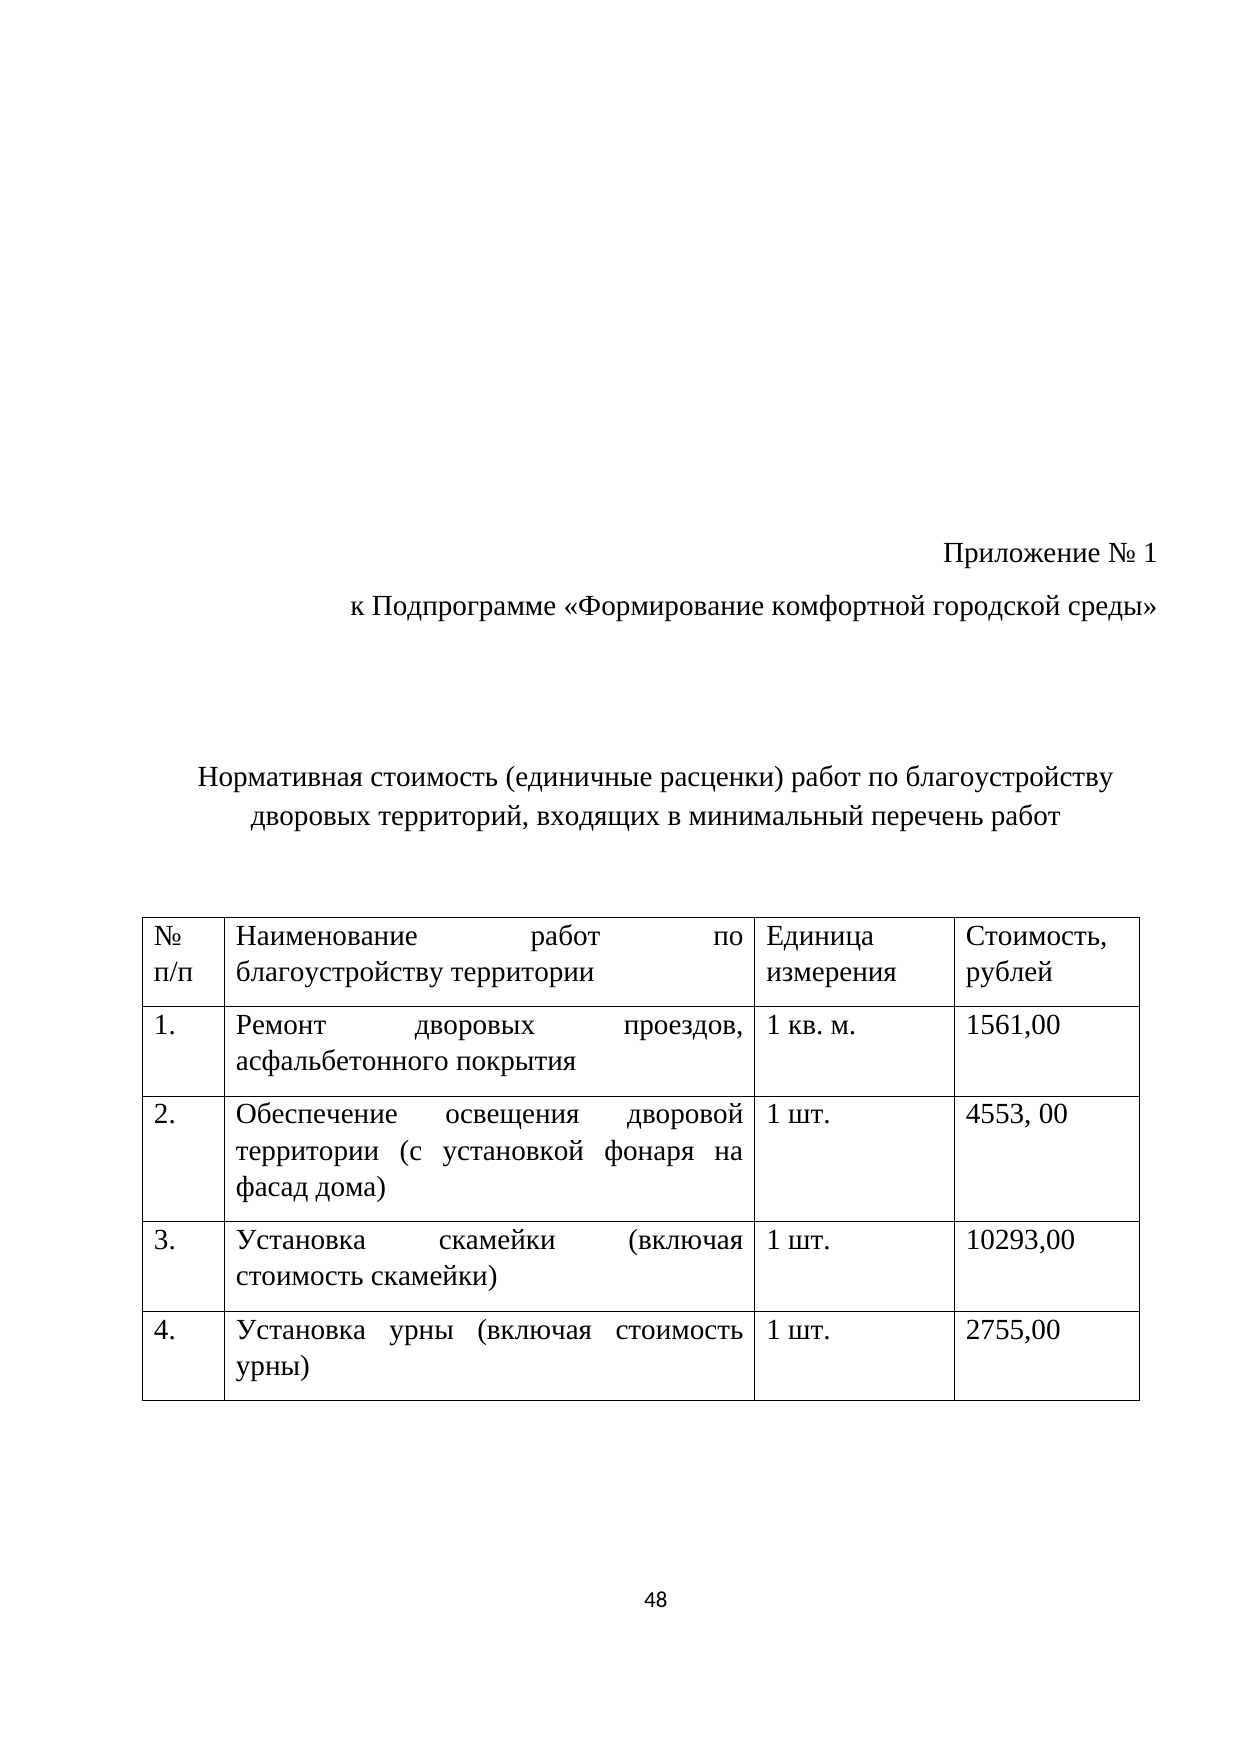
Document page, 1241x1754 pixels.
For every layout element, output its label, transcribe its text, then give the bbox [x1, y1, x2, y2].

table_cell 2. [143, 1097, 224, 1221]
table_cell 2755,00 [955, 1312, 1139, 1400]
text к Подпрограмме «Формирование комфортной городской среды» [154, 588, 1157, 621]
text Нормативная стоимость (единичные расценки) работ по благоустройству дворовых территорий, входящих в минимальный перечень работ [154, 759, 1157, 831]
table_cell 10293,00 [955, 1222, 1139, 1311]
table_cell Обеспечение освещения дворовой территории (с установкой фонаря на фасад дома) [225, 1097, 754, 1221]
table_cell 3. [143, 1222, 224, 1311]
table_cell 1. [143, 1007, 224, 1096]
table_header Единица измерения [755, 918, 954, 1006]
table_cell 1 шт. [755, 1312, 954, 1400]
table_header Стоимость, рублей [955, 918, 1139, 1006]
table_cell 4. [143, 1312, 224, 1400]
table_cell 1 шт. [755, 1222, 954, 1311]
table_header Наименование работ по благоустройству территории [225, 918, 754, 1006]
table_cell 1 шт. [755, 1097, 954, 1221]
table_cell Ремонт дворовых проездов, асфальбетонного покрытия [225, 1007, 754, 1096]
text Приложение № 1 [154, 535, 1157, 568]
table_cell 1561,00 [955, 1007, 1139, 1096]
table_cell Установка урны (включая стоимость урны) [225, 1312, 754, 1400]
table_cell 4553, 00 [955, 1097, 1139, 1221]
table_cell 1 кв. м. [755, 1007, 954, 1096]
table_header № п/п [143, 918, 224, 1006]
table_cell Установка скамейки (включая стоимость скамейки) [225, 1222, 754, 1311]
